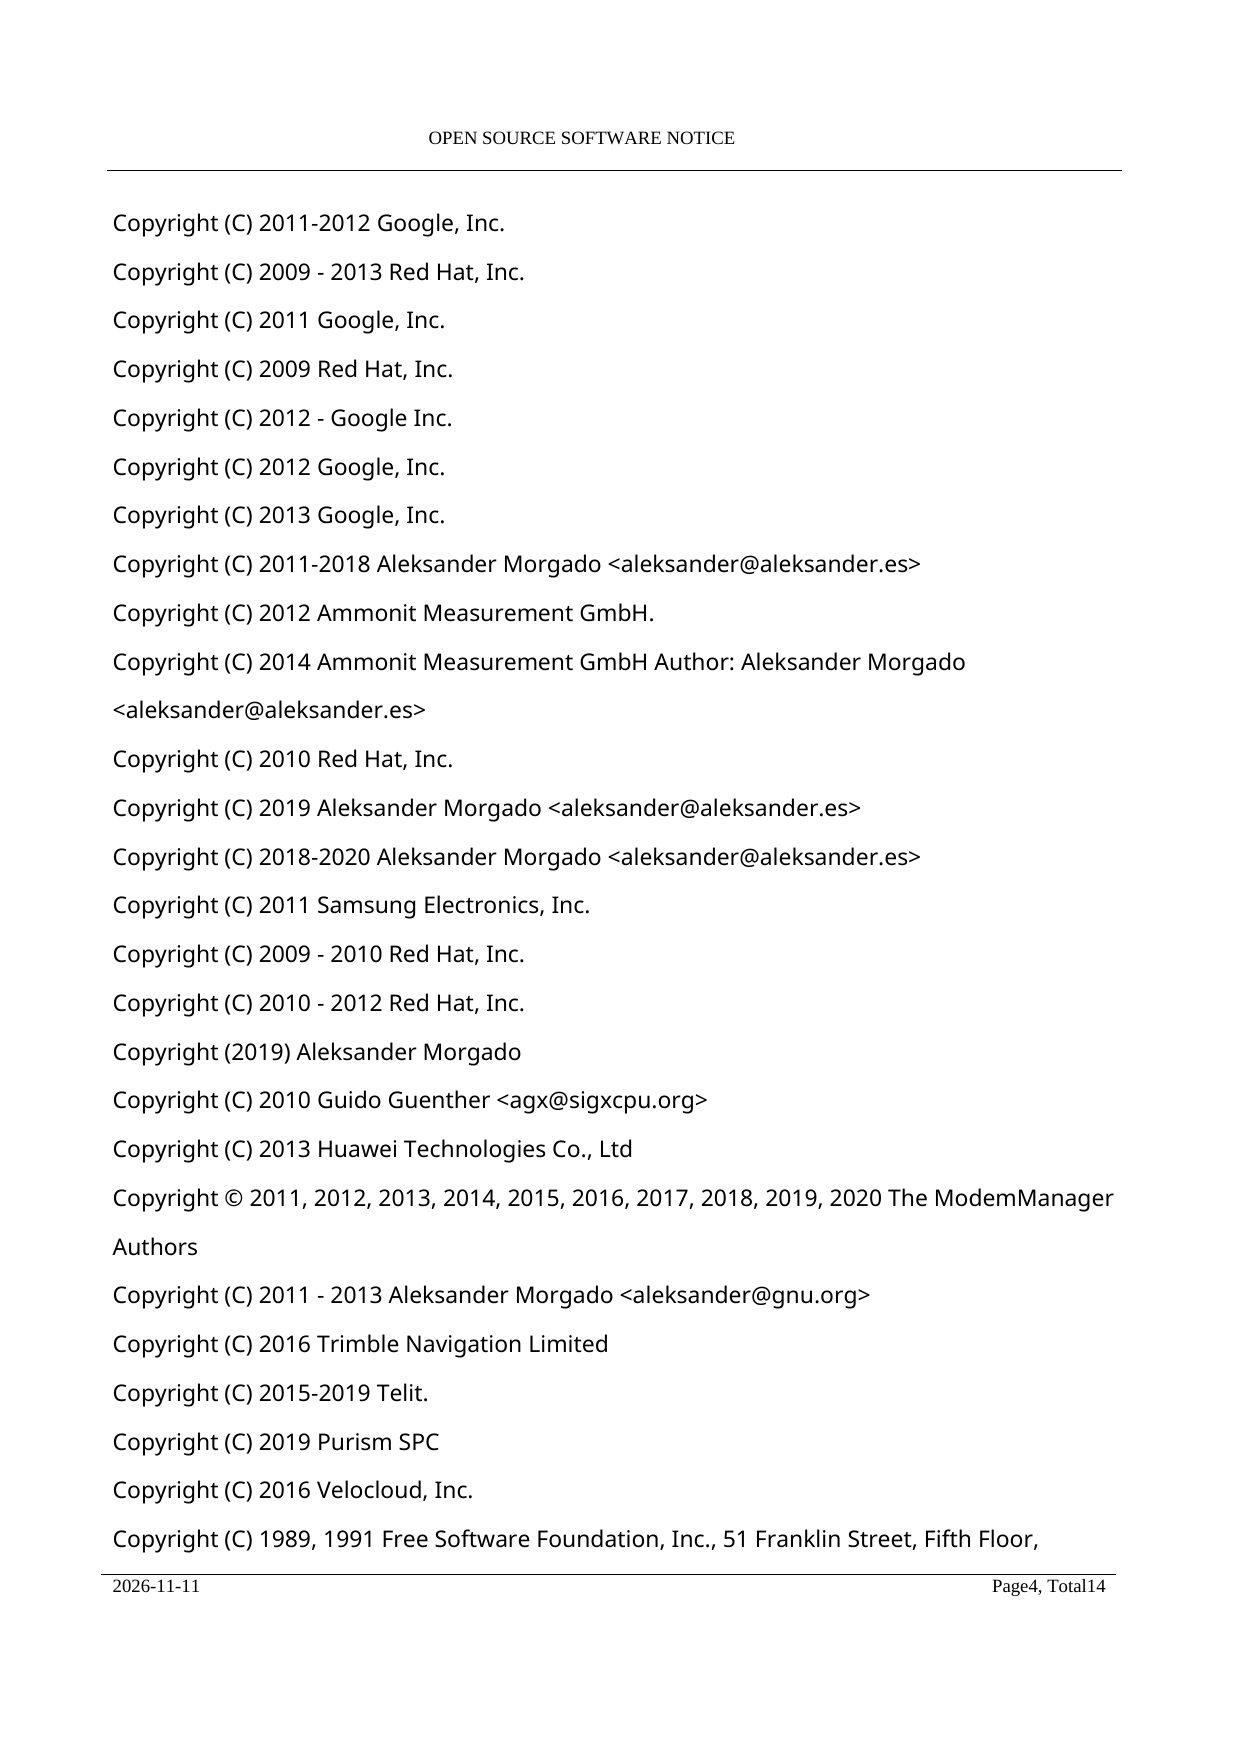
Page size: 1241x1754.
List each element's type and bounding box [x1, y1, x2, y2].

text [112, 206, 1128, 1555]
